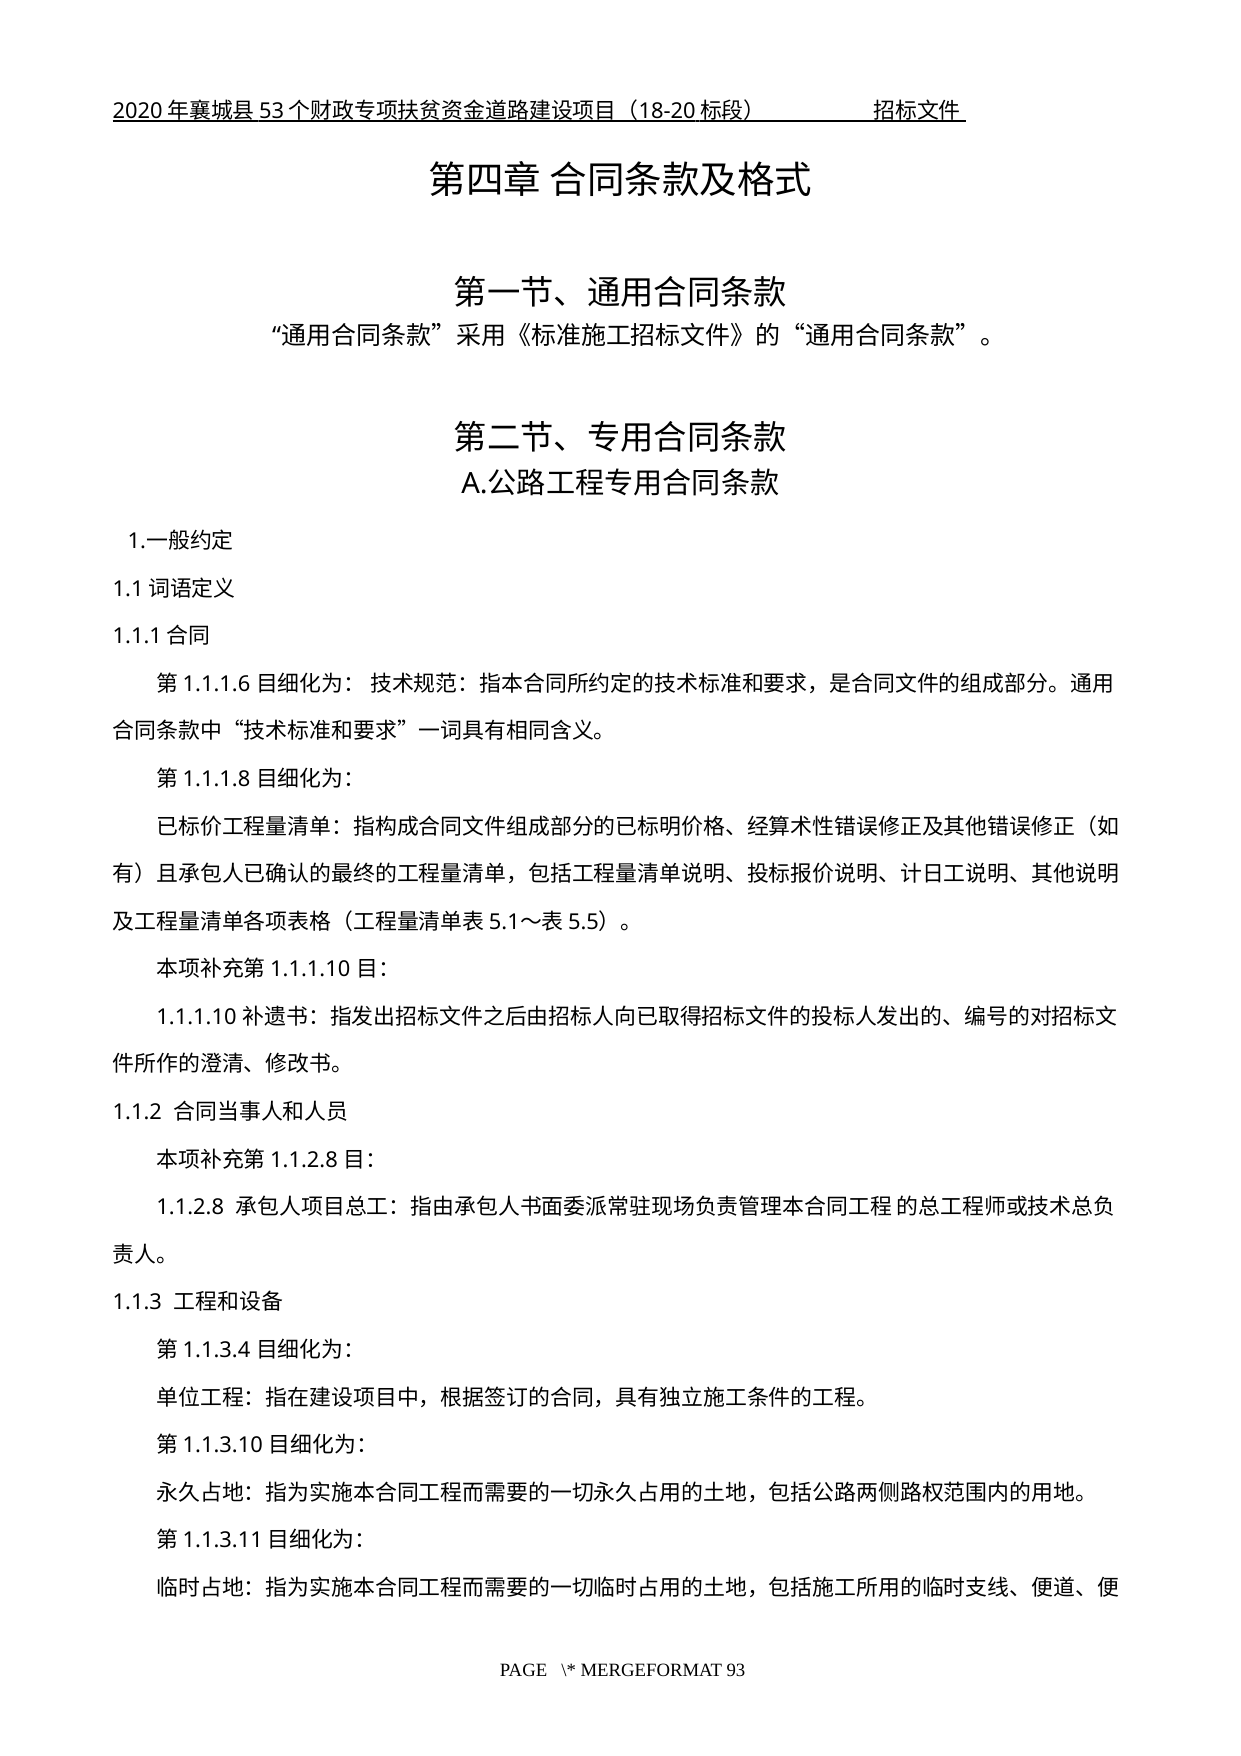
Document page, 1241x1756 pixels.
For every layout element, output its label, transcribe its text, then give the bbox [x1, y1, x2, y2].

text A.公路工程专用合同条款 [112, 460, 1128, 502]
text “通用合同条款”采用《标准施工招标文件》的“通用合同条款”。 [149, 315, 1128, 352]
text 第1.1.1.8 目细化为： [112, 761, 1128, 793]
text 本项补充第1.1.2.8 目： [112, 1142, 1128, 1173]
text 1.1词语定义 [112, 571, 1128, 602]
text 第1.1.3.11目细化为： [112, 1522, 1128, 1554]
text 1.一般约定 [127, 523, 1128, 555]
text 单位工程：指在建设项目中，根据签订的合同，具有独立施工条件的工程。 [112, 1379, 1128, 1411]
text 1.1.3 工程和设备 [112, 1284, 1128, 1316]
text 永久占地：指为实施本合同工程而需要的一切永久占用的土地，包括公路两侧路权范围内的用地。 [112, 1474, 1128, 1506]
text 第1.1.3.10 目细化为： [112, 1427, 1128, 1459]
text 1.1.1合同 [112, 618, 1128, 650]
text 第1.1.3.4 目细化为： [112, 1332, 1128, 1364]
text 已标价工程量清单：指构成合同文件组成部分的已标明价格、经算术性错误修正及其他错误修正（如有）且承包人已确认的最终的工程量清单，包括工程量清单说明、投标报价说明、计日工说明、其他说明及工程量清单各项表格（工程量清单表5.1～表5.5）。 [112, 809, 1128, 935]
text 第一节、通用合同条款 [112, 261, 1128, 315]
text 1.1.2.8 承包人项目总工：指由承包人书面委派常驻现场负责管理本合同工程 的总工程师或技术总负责人。 [112, 1189, 1128, 1268]
text 第二节、专用合同条款 [112, 406, 1128, 460]
text 第1.1.1.6 目细化为： 技术规范：指本合同所约定的技术标准和要求，是合同文件的组成部分。通用合同条款中“技术标准和要求”一词具有相同含义。 [112, 666, 1128, 745]
text 本项补充第1.1.1.10 目： [112, 951, 1128, 983]
text 1.1.1.10 补遗书：指发出招标文件之后由招标人向已取得招标文件的投标人发出的、编号的对招标文件所作的澄清、修改书。 [112, 999, 1128, 1078]
text 1.1.2 合同当事人和人员 [112, 1094, 1128, 1126]
text 第四章 合同条款及格式 [112, 150, 1128, 204]
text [112, 1570, 1128, 1601]
